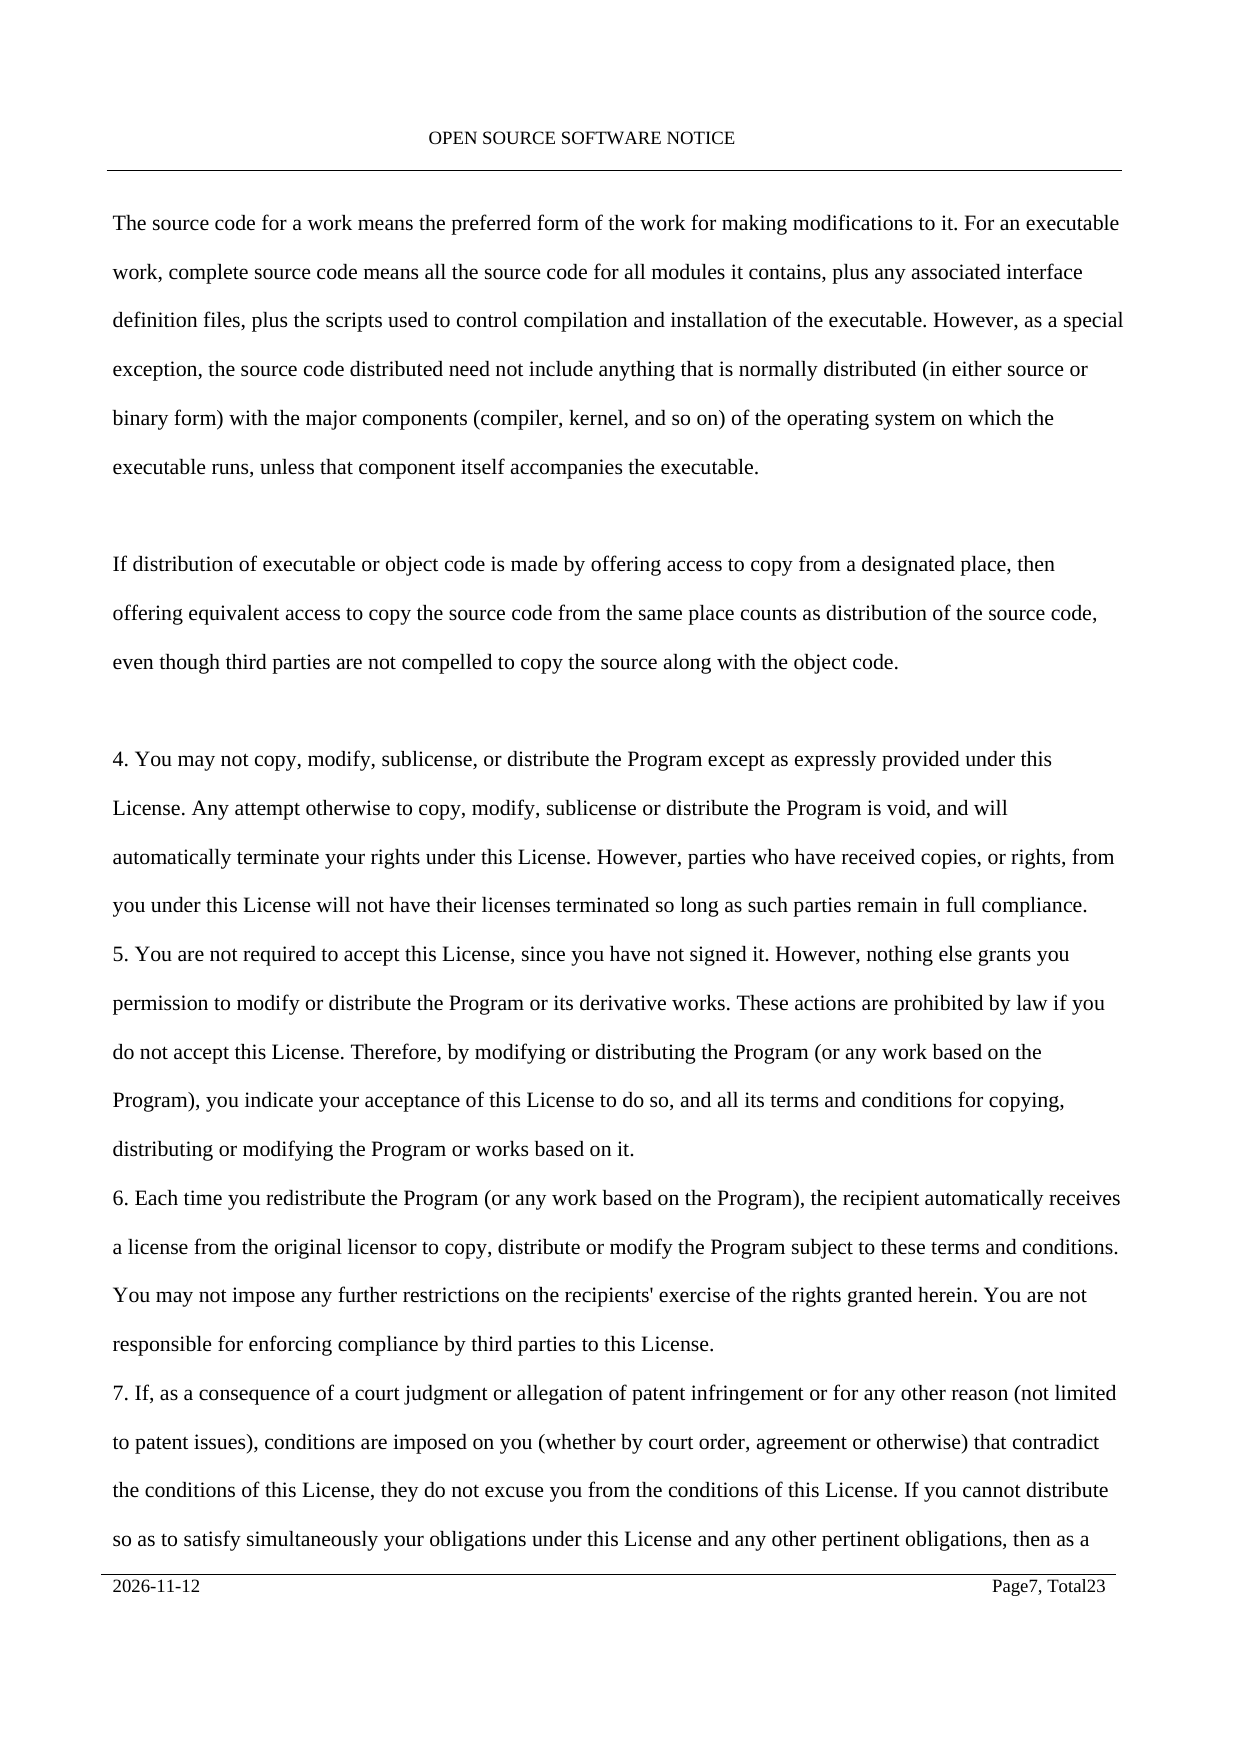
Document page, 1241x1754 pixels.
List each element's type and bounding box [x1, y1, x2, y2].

text [112, 206, 1128, 1555]
